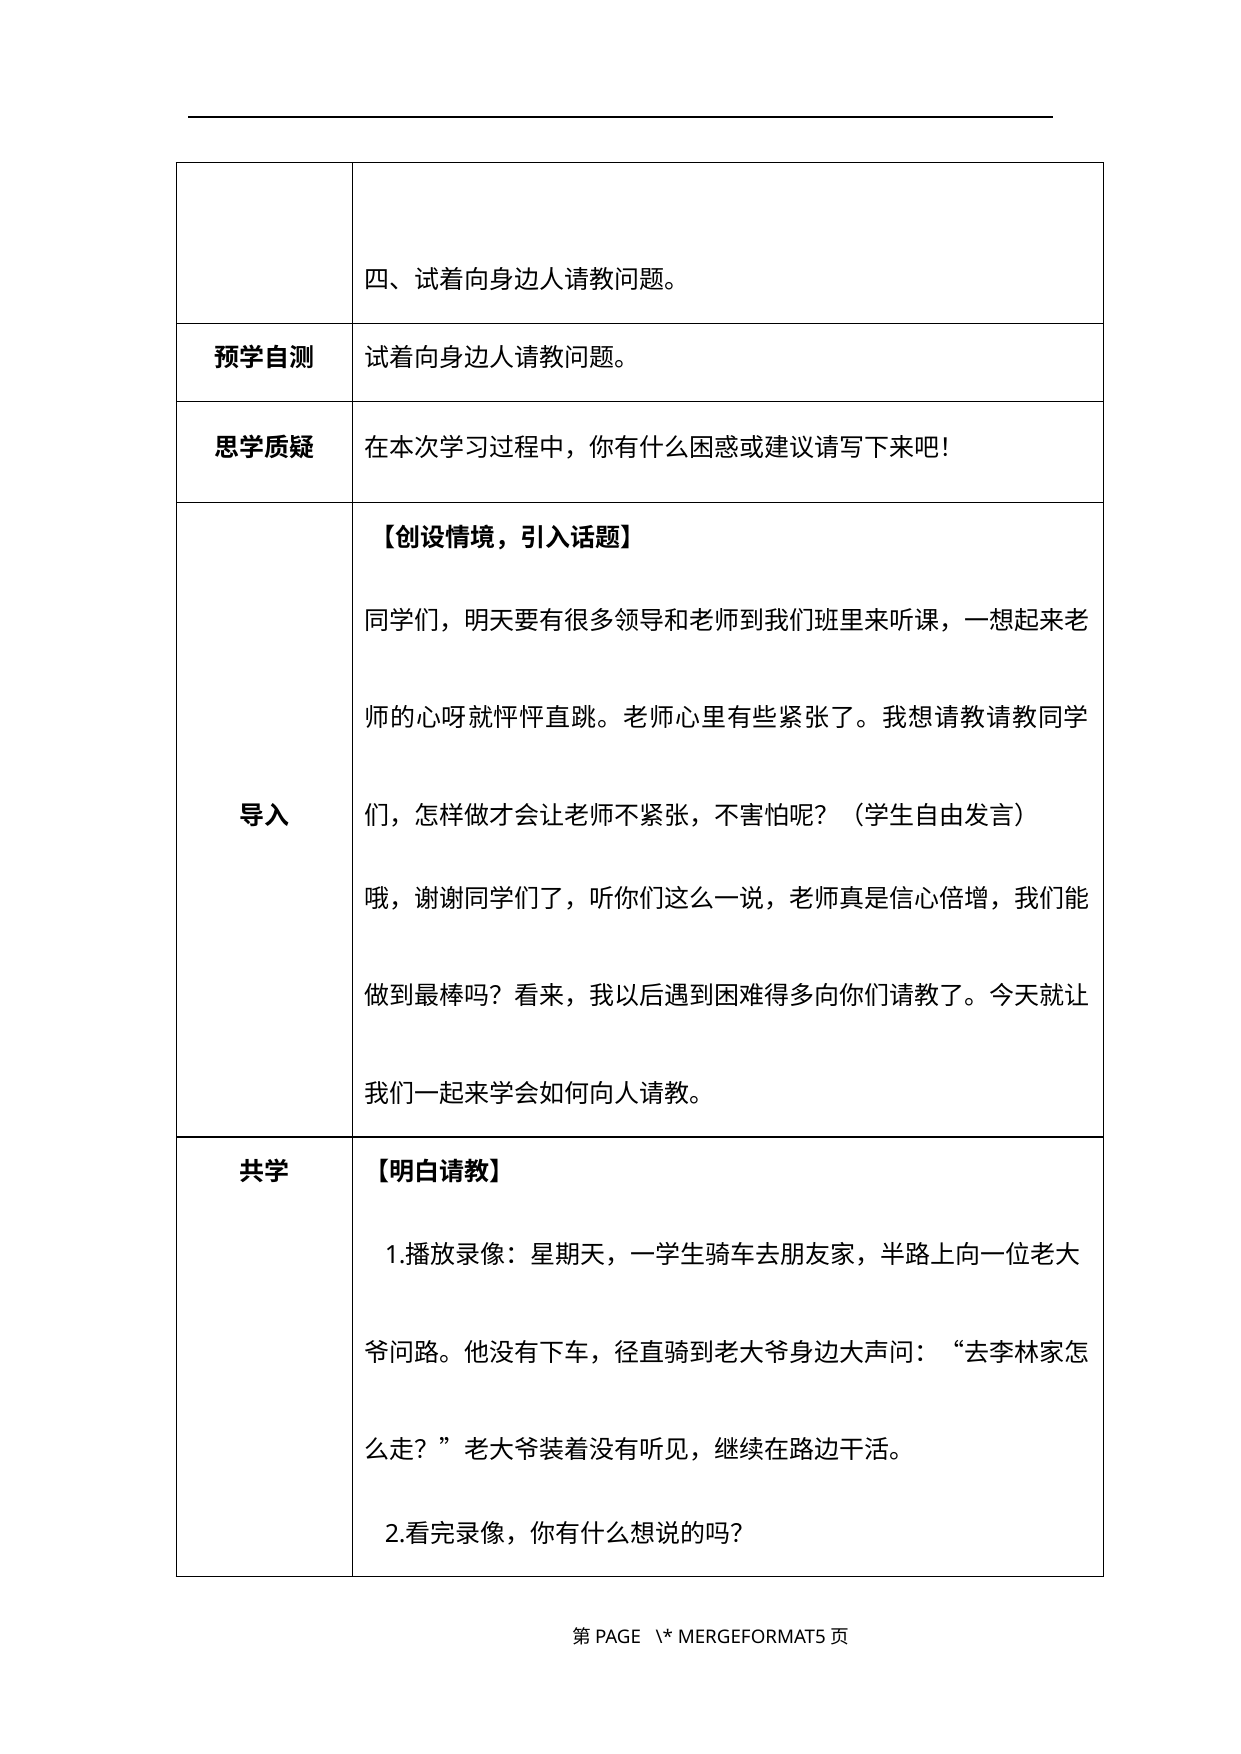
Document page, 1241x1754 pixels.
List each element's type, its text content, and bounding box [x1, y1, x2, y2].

table_cell 试着向身边人请教问题。 [353, 324, 1103, 401]
table_cell 预学自测 [177, 324, 352, 401]
table_cell 【创设情境，引入话题】 同学们，明天要有很多领导和老师到我们班里来听课，一想起来老师的心呀就怦怦直跳。老师心里有些紧张了。我想请教请教同学们，怎样做才会让老师不紧张，不害怕呢？（学生自由发言） 哦，谢谢同学们了，听你们这么一说，老师真是信心倍增，我们能做到最棒吗？看来，我以后遇到困难得多向你们请教了。今天就让我们一起来学会如何向人请教。 [353, 503, 1103, 1136]
table_cell 导入 [177, 503, 352, 1136]
table_cell 思学质疑 [177, 402, 352, 502]
table_cell 共学 [177, 1138, 352, 1576]
table_cell 在本次学习过程中，你有什么困惑或建议请写下来吧！ [353, 402, 1103, 502]
table_cell 四、试着向身边人请教问题。 [353, 163, 1103, 322]
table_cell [353, 1138, 1103, 1576]
